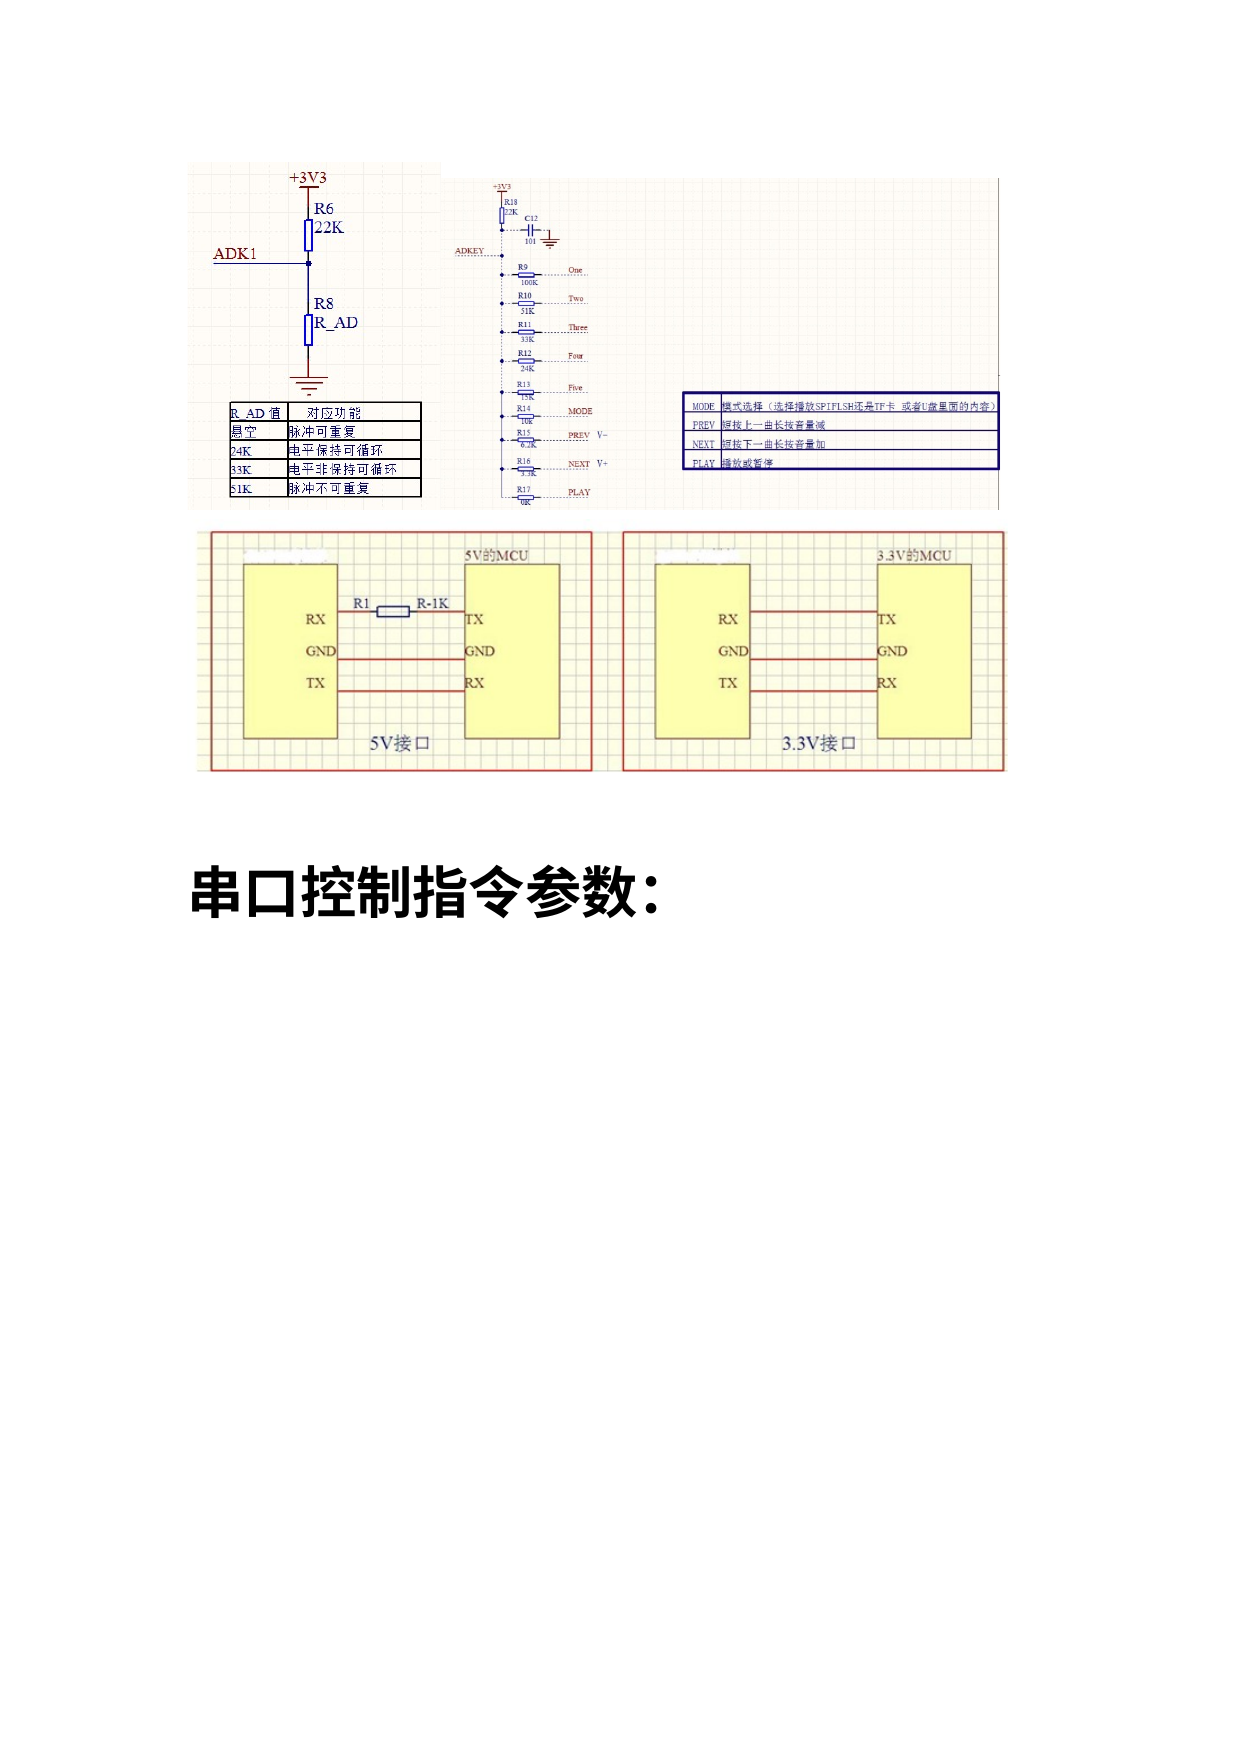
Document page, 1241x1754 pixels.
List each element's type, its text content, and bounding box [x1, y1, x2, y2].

picture [187, 162, 1001, 510]
text 串口控制指令参数： [187, 840, 1053, 937]
picture [187, 519, 1008, 776]
